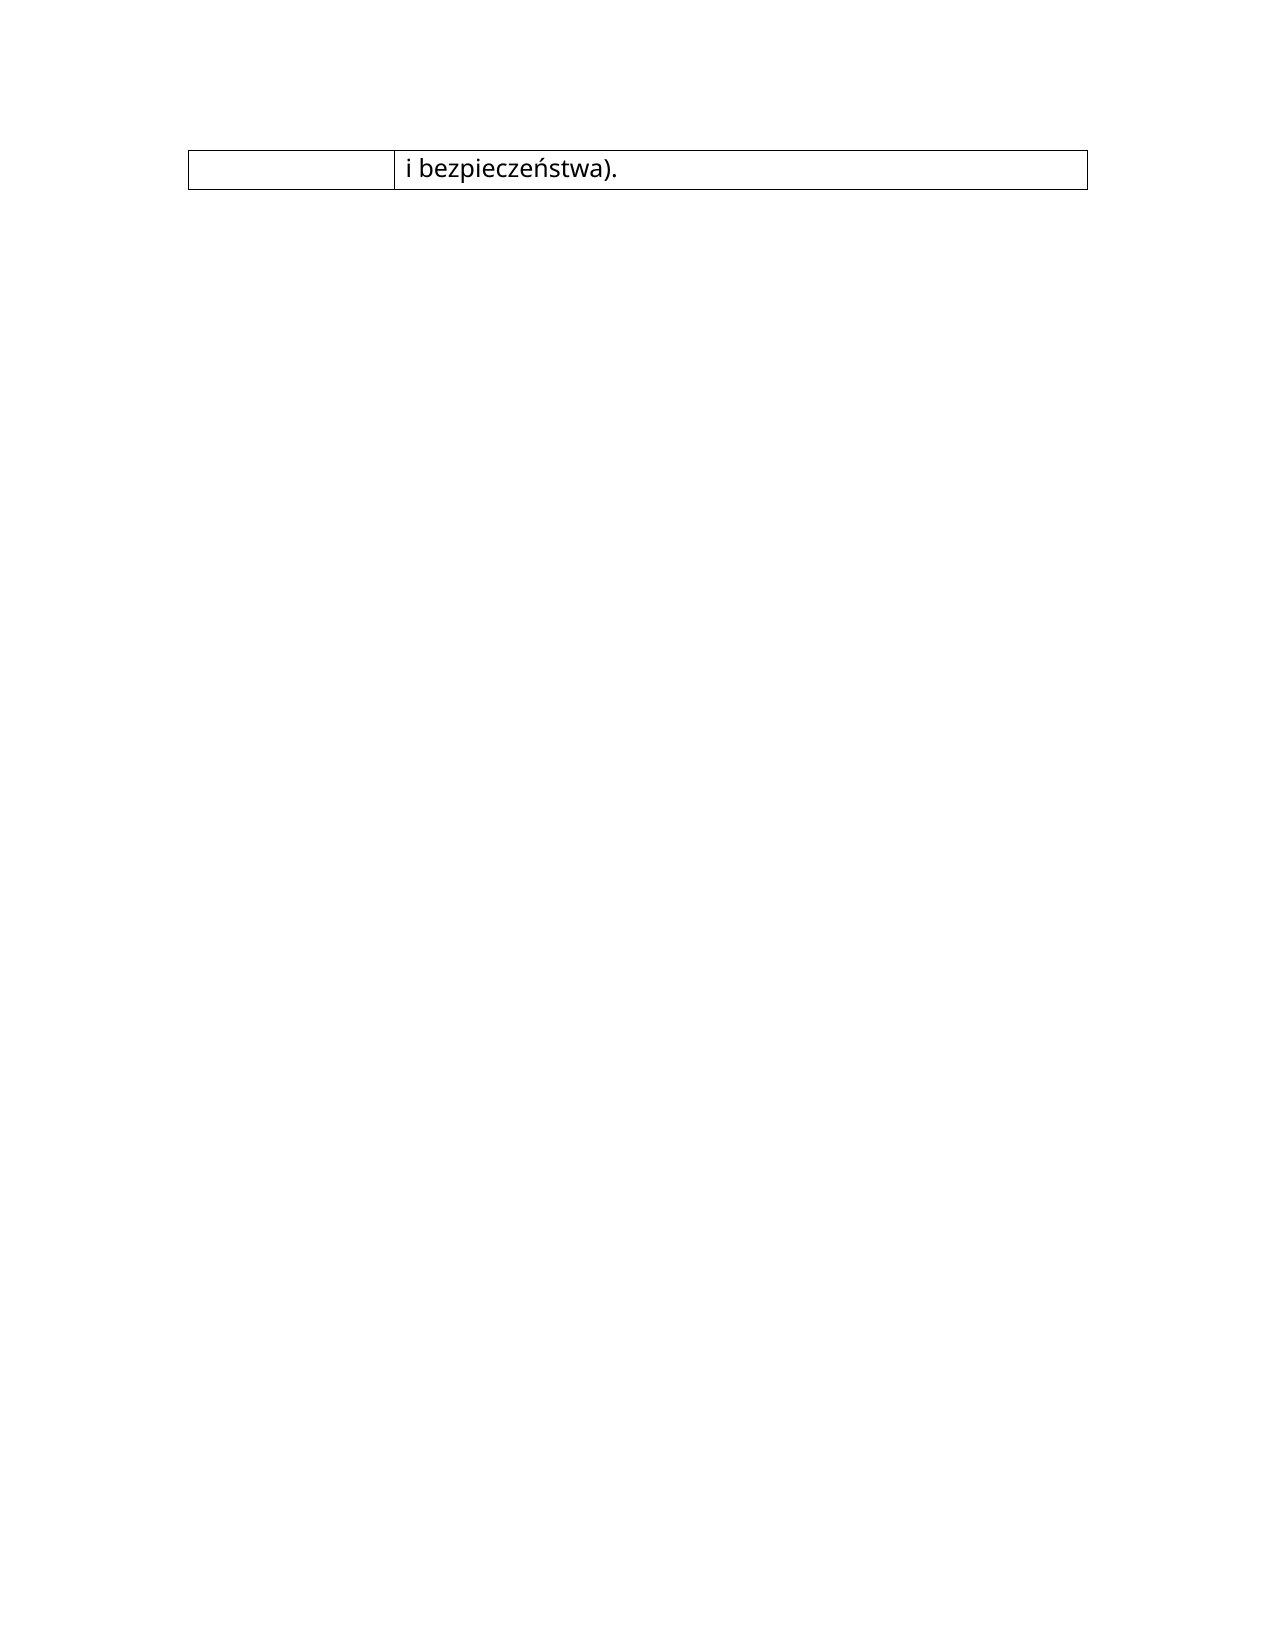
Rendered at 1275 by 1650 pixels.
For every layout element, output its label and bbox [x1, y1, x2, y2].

table_cell [189, 151, 394, 189]
table_cell [395, 151, 1087, 189]
